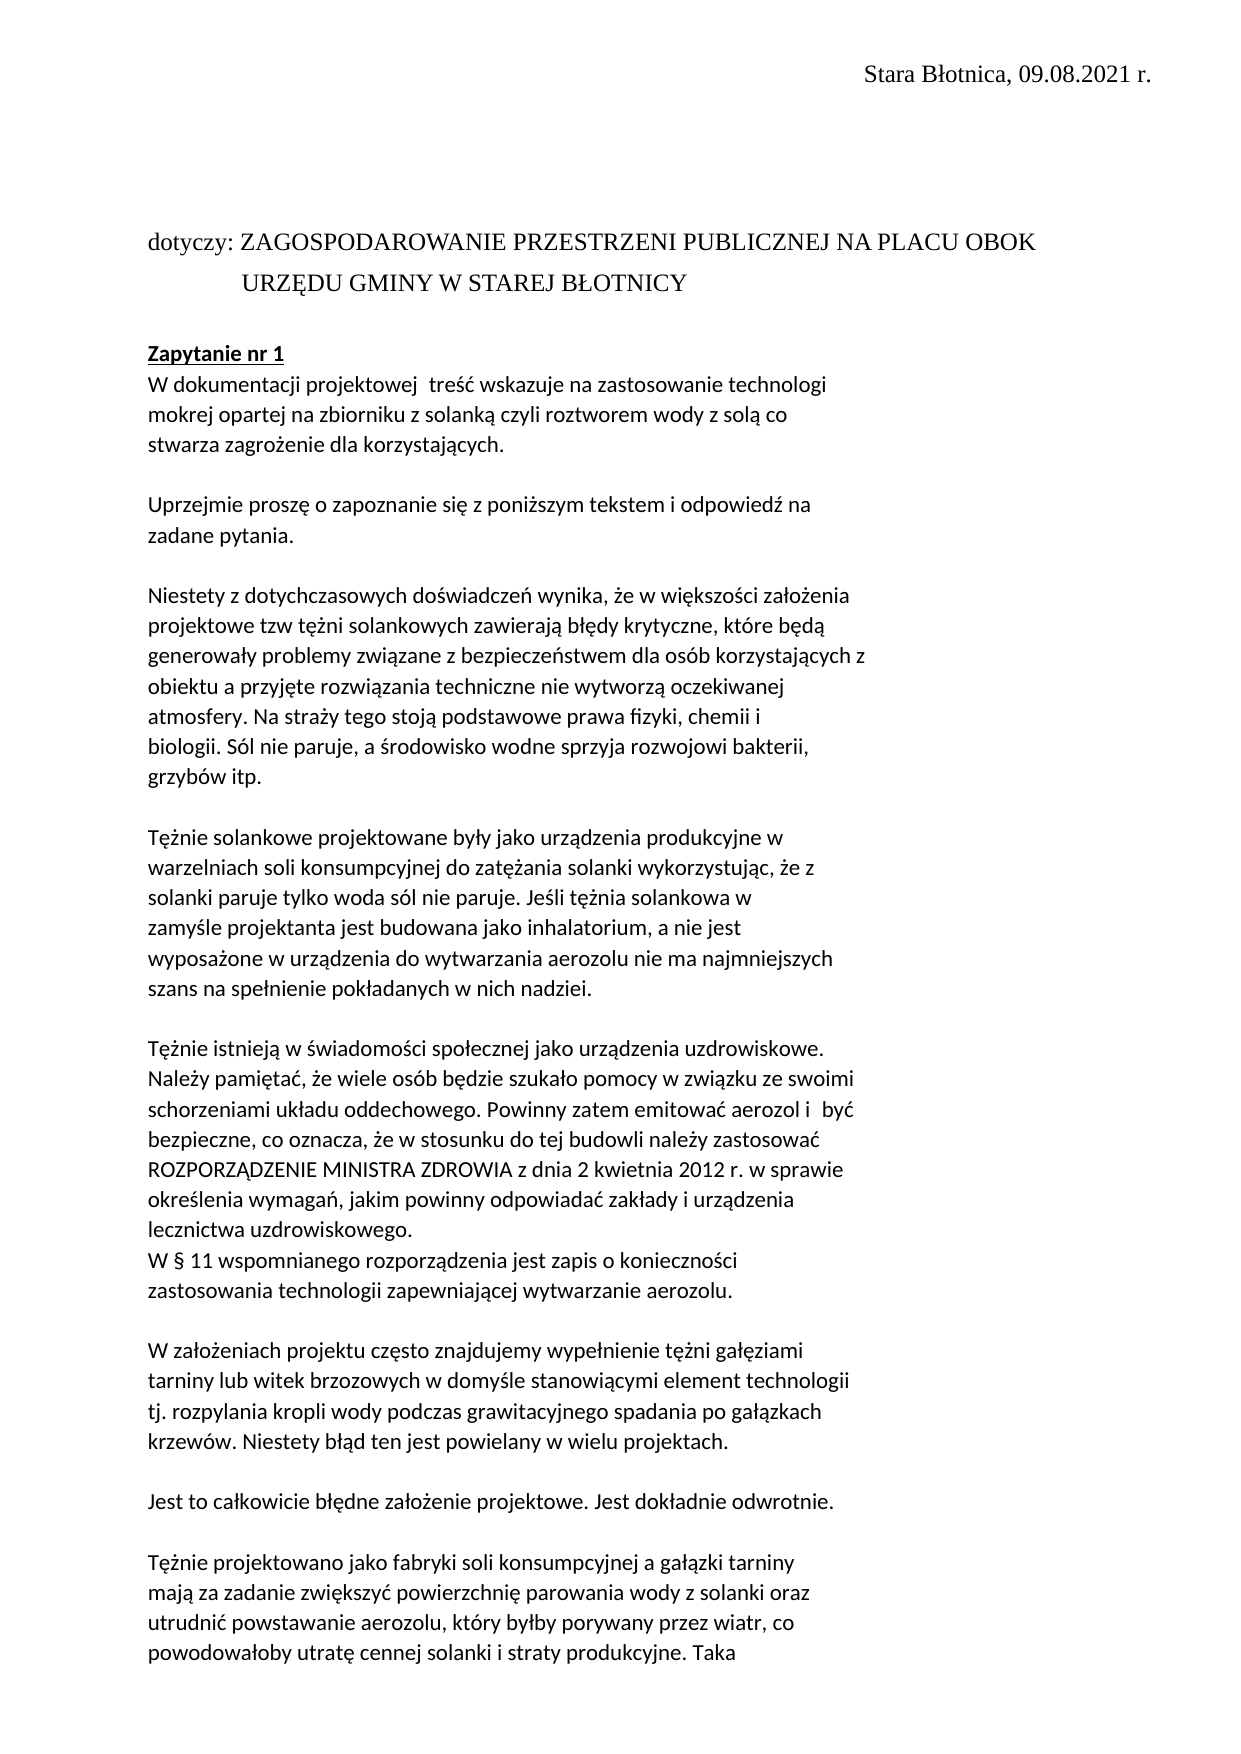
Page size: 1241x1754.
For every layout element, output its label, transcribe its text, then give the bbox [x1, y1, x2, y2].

text URZĘDU GMINY W STAREJ BŁOTNICY [148, 268, 1093, 297]
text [148, 309, 1093, 1667]
text dotyczy: ZAGOSPODAROWANIE PRZESTRZENI PUBLICZNEJ NA PLACU OBOK [148, 227, 1093, 256]
text Stara Błotnica, 09.08.2021 r. [148, 59, 1152, 88]
